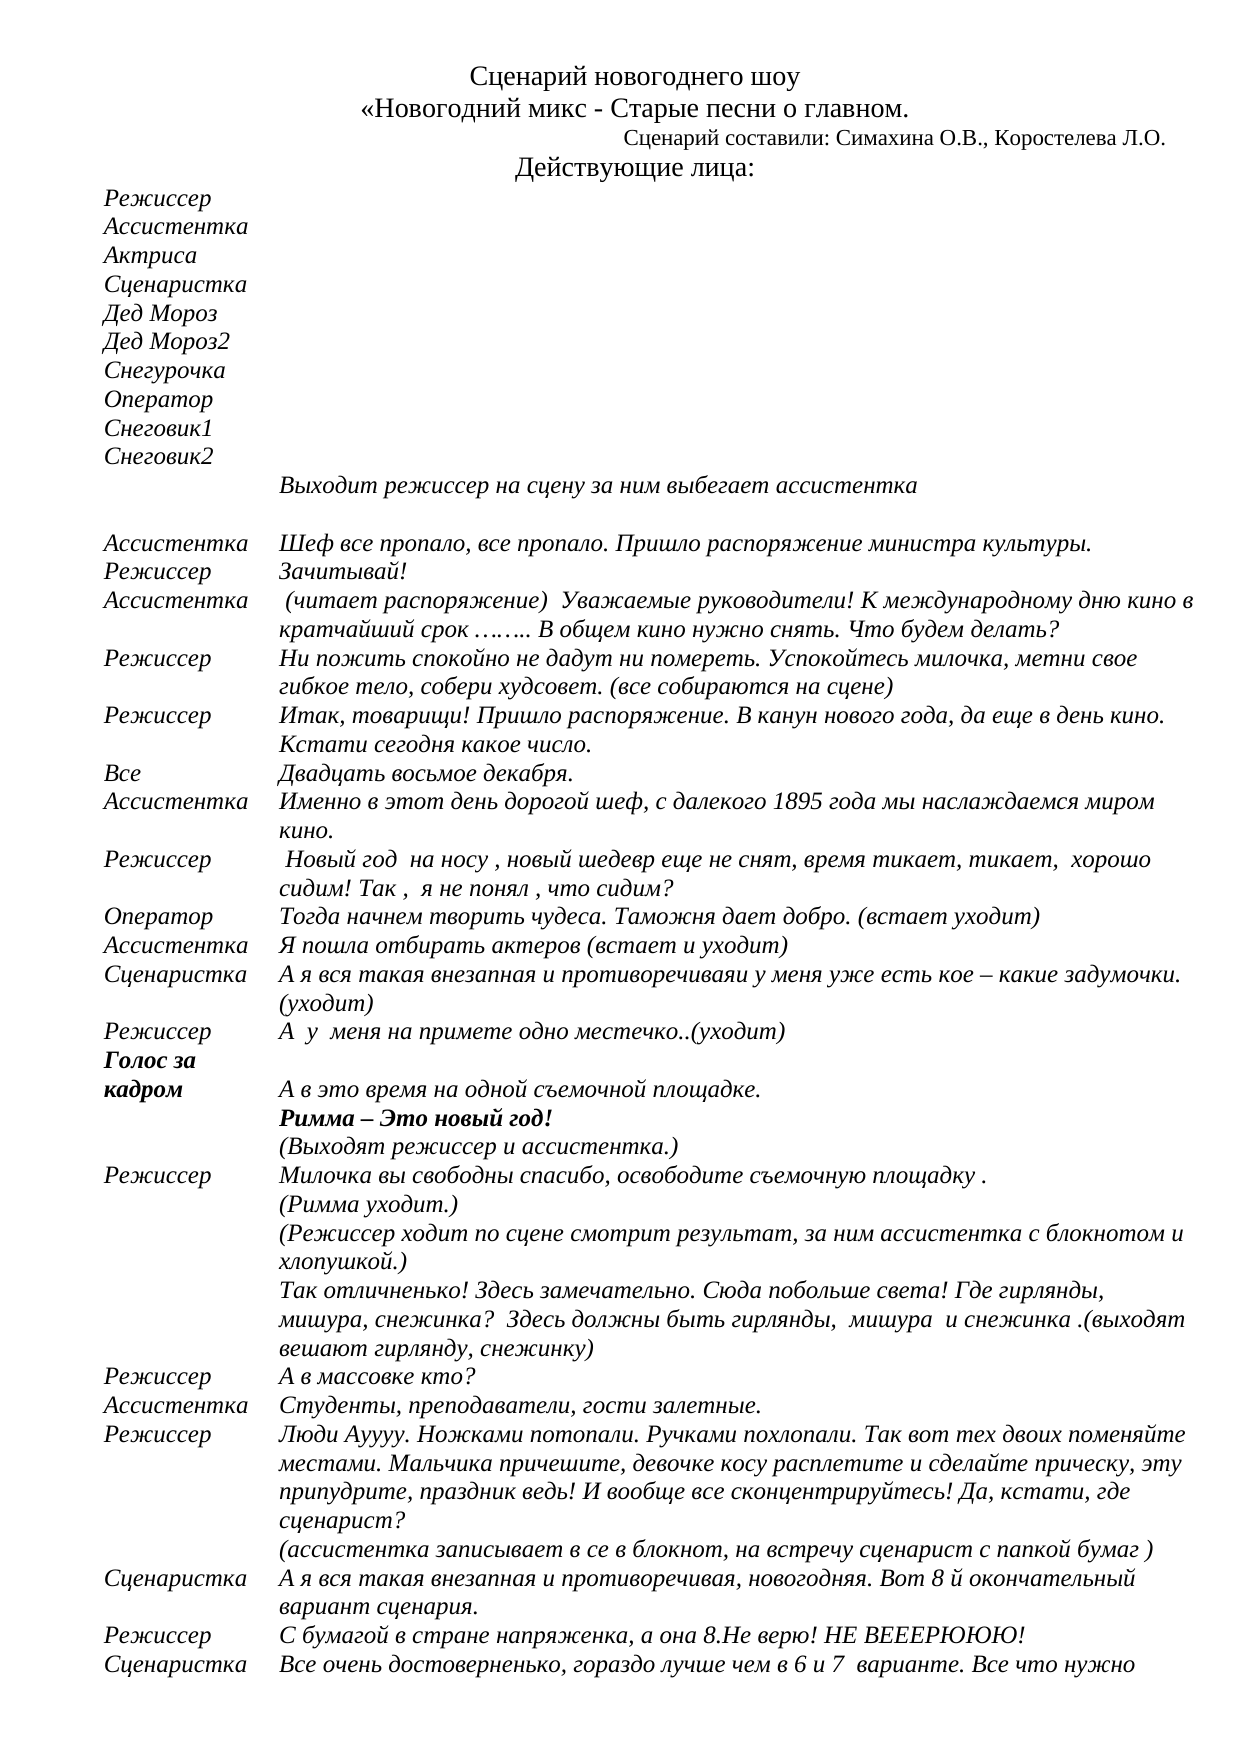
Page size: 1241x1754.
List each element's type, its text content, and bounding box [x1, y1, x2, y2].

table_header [268, 183, 1211, 1678]
text Действующие лица: [103, 150, 1167, 183]
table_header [92, 183, 268, 1678]
text «Новогодний микс - Старые песни о главном. [103, 91, 1167, 124]
text Сценарий новогоднего шоу [103, 59, 1167, 91]
text Сценарий составили: Симахина О.В., Коростелева Л.О. [103, 124, 1167, 150]
